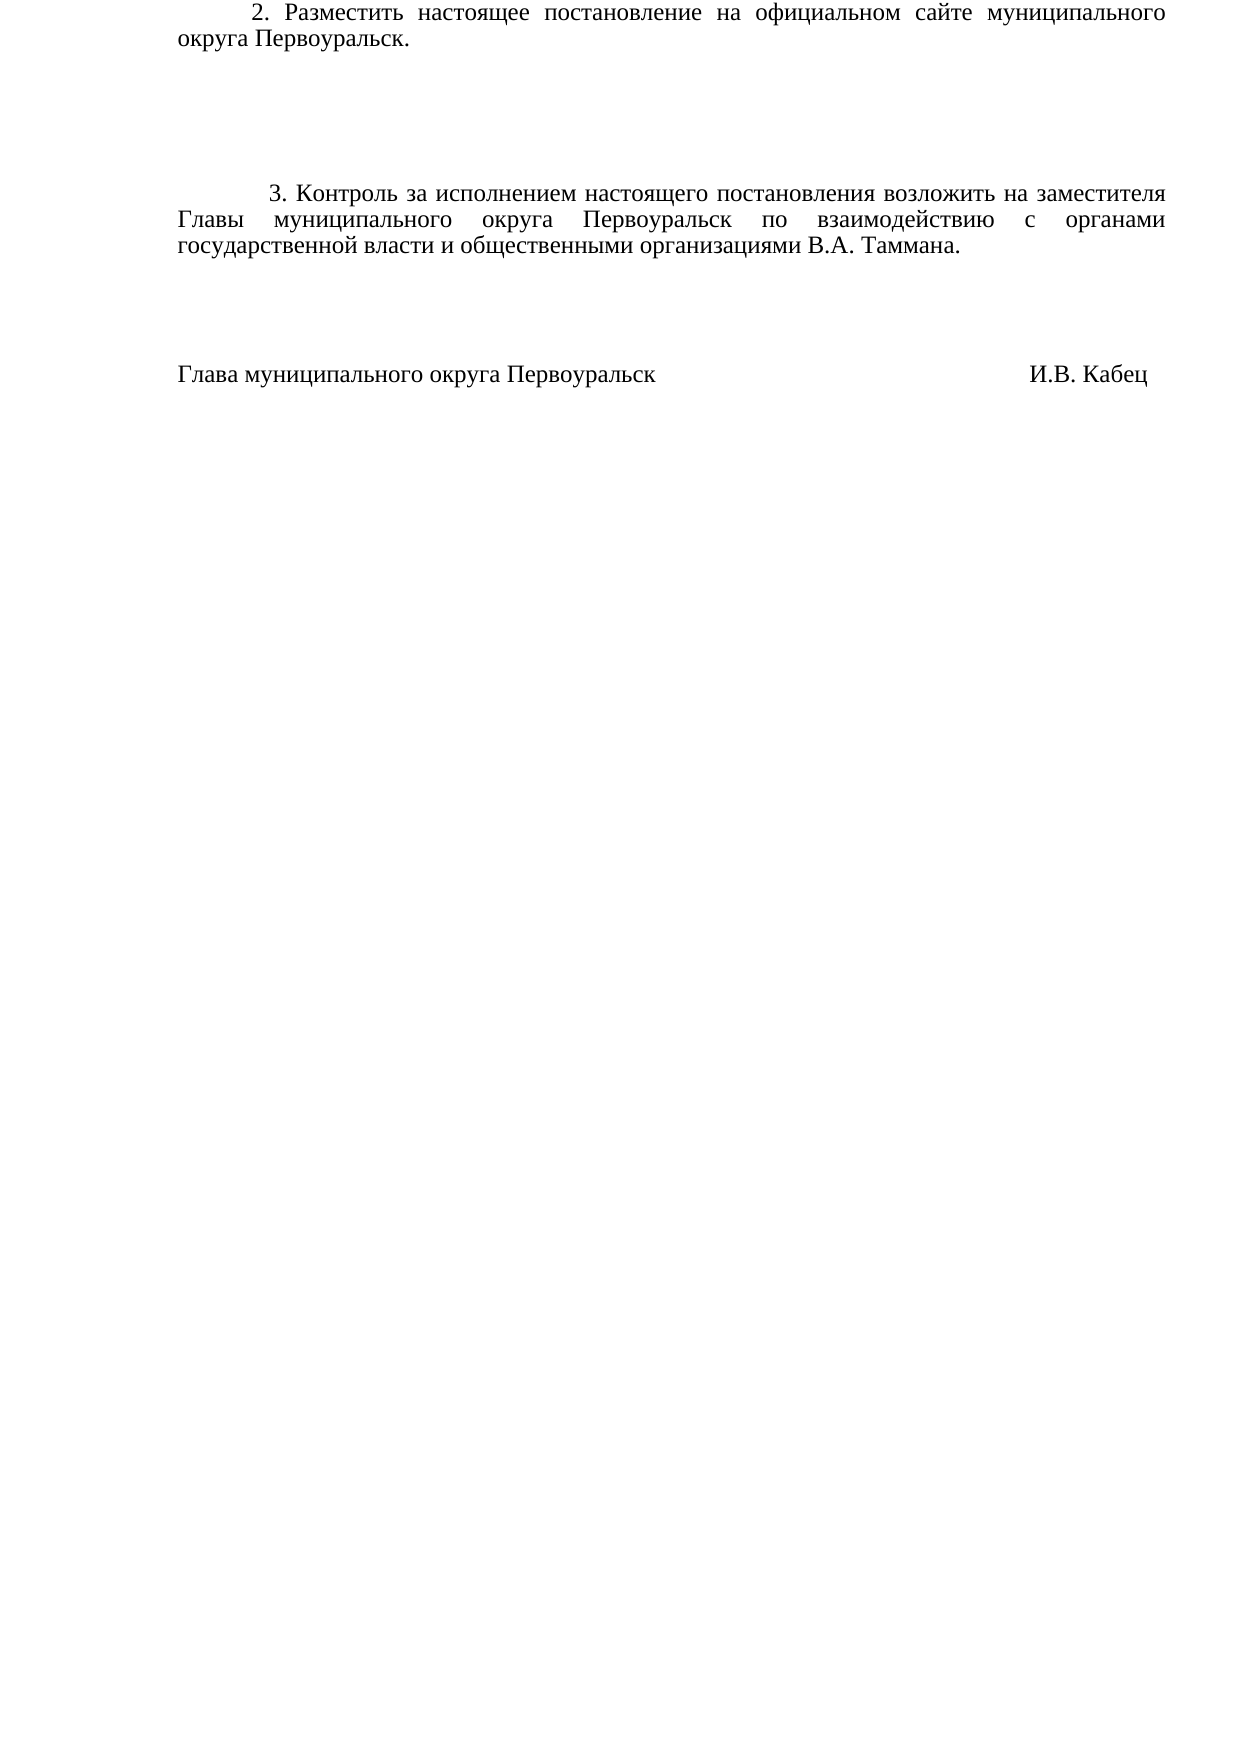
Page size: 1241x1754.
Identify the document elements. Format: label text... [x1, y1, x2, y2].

table_header Глава муниципального округа Первоуральск [166, 362, 694, 388]
text 3. Контроль за исполнением настоящего постановления возложить на заместителя Главы муниципального округа Первоуральск по взаимодействию с органами государственной власти и общественными организациями В.А. Таммана. [177, 181, 1167, 259]
text 2. Разместить настоящее постановление на официальном сайте муниципального округа Первоуральск. [177, 0, 1167, 52]
table_header И.В. Кабец [694, 362, 1155, 388]
